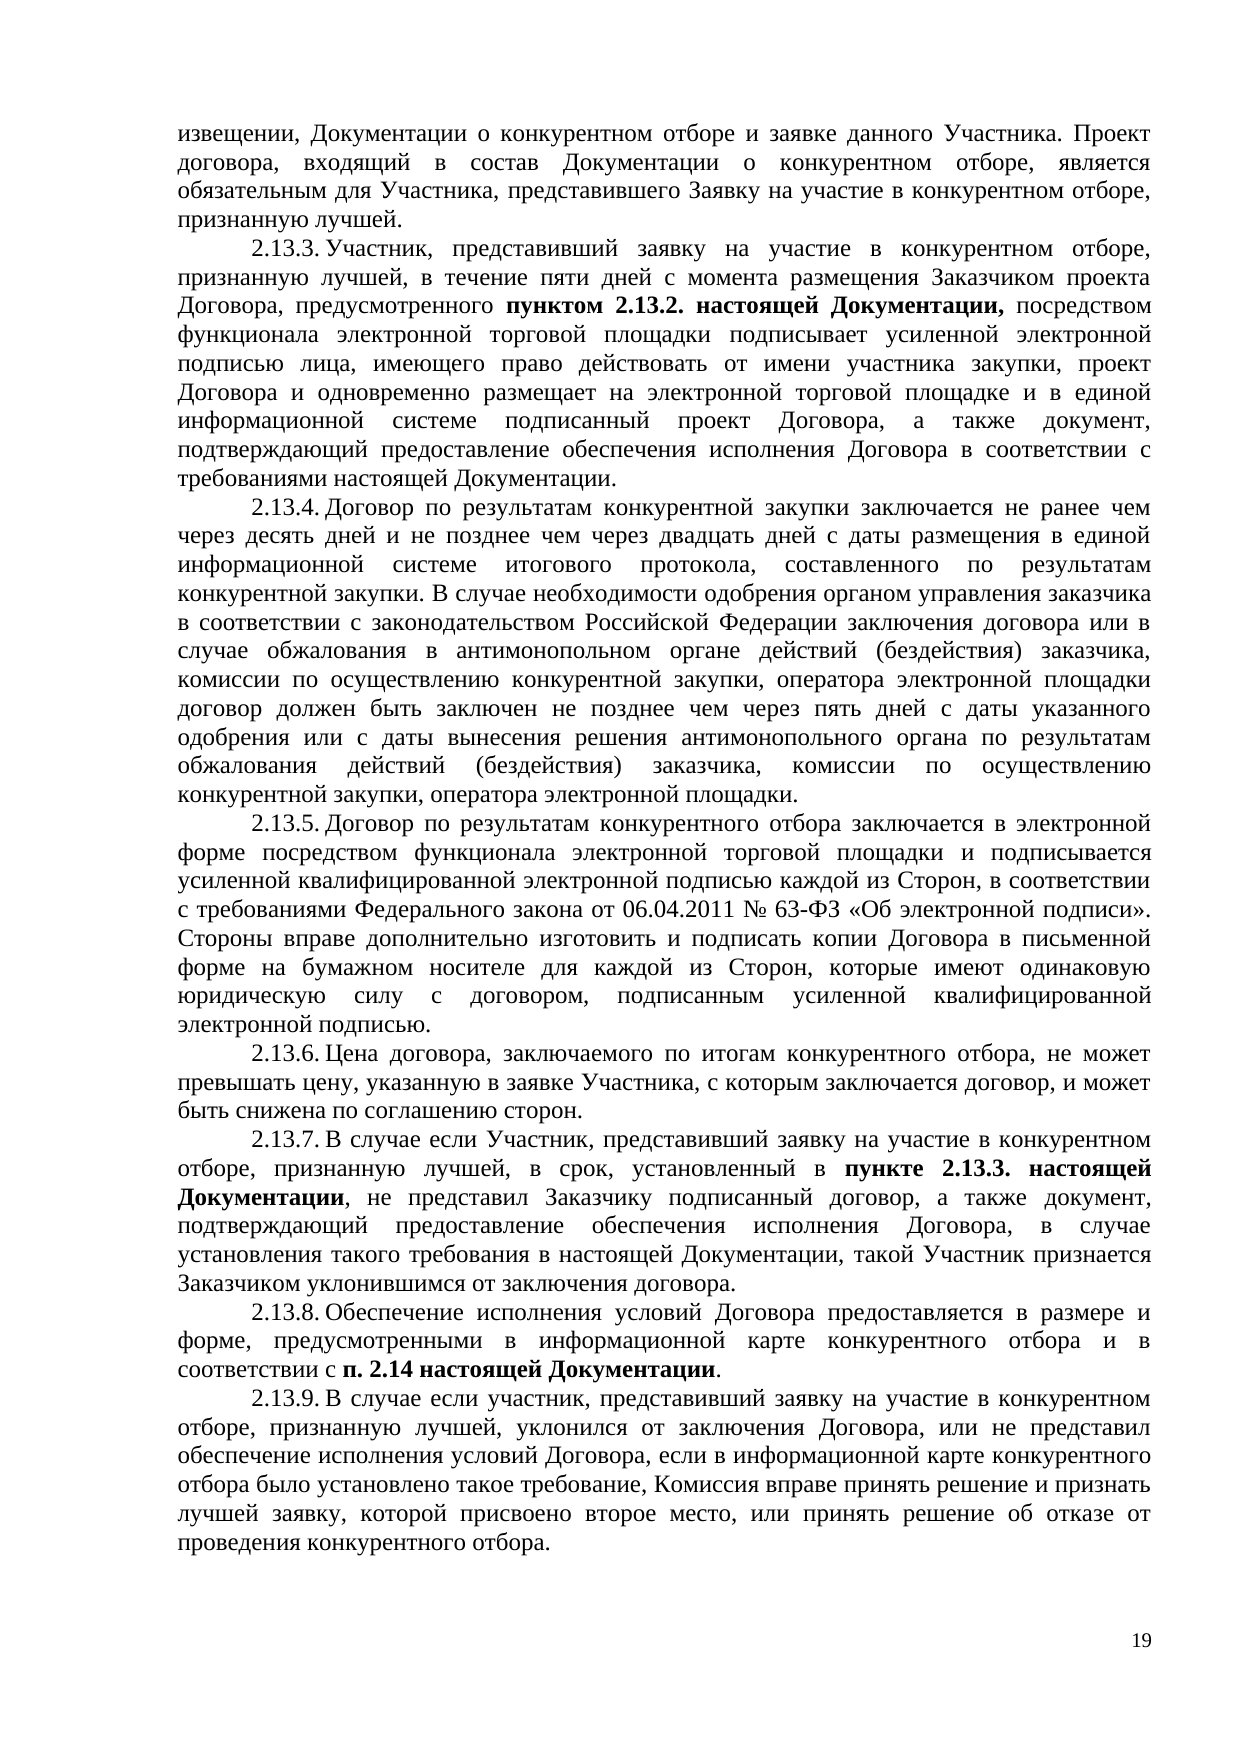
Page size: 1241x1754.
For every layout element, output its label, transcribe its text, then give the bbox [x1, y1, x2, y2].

list Договор по результатам конкурентной закупки заключается не ранее чем через десять дней и не позднее чем через двадцать дней с даты размещения в единой информационной системе итогового протокола, составленного по результатам конкурентной закупки. В случае необходимости одобрения органом управления заказчика в соответствии с законодательством Российской Федерации заключения договора или в случае обжалования в антимонопольном органе действий (бездействия) заказчика, комиссии по осуществлению конкурентной закупки, оператора электронной площадки договор должен быть заключен не позднее чем через пять дней с даты указанного одобрения или с даты вынесения решения антимонопольного органа по результатам обжалования действий (бездействия) заказчика, комиссии по осуществлению конкурентной закупки, оператора электронной площадки. [177, 492, 1152, 808]
list В случае если участник, представивший заявку на участие в конкурентном отборе, признанную лучшей, уклонился от заключения Договора, или не представил обеспечение исполнения условий Договора, если в информационной карте конкурентного отбора было установлено такое требование, Комиссия вправе принять решение и признать лучшей заявку, которой присвоено второе место, или принять решение об отказе от проведения конкурентного отбора. [177, 1383, 1152, 1556]
list Обеспечение исполнения условий Договора предоставляется в размере и форме, предусмотренными в информационной карте конкурентного отбора и в соответствии с п. 2.14 настоящей Документации. [177, 1297, 1152, 1383]
list В случае если Участник, представивший заявку на участие в конкурентном отборе, признанную лучшей, в срок, установленный в пункте 2.13.3. настоящей Документации, не представил Заказчику подписанный договор, а также документ, подтверждающий предоставление обеспечения исполнения Договора, в случае установления такого требования в настоящей Документации, такой Участник признается Заказчиком уклонившимся от заключения договора. [177, 1124, 1152, 1297]
list Цена договора, заключаемого по итогам конкурентного отбора, не может превышать цену, указанную в заявке Участника, с которым заключается договор, и может быть снижена по соглашению сторон. [177, 1038, 1152, 1124]
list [177, 118, 1152, 233]
list Участник, представивший заявку на участие в конкурентном отборе, признанную лучшей, в течение пяти дней с момента размещения Заказчиком проекта Договора, предусмотренного пунктом 2.13.2. настоящей Документации, посредством функционала электронной торговой площадки подписывает усиленной электронной подписью лица, имеющего право действовать от имени участника закупки, проект Договора и одновременно размещает на электронной торговой площадке и в единой информационной системе подписанный проект Договора, а также документ, подтверждающий предоставление обеспечения исполнения Договора в соответствии с требованиями настоящей Документации. [177, 233, 1152, 492]
list Договор по результатам конкурентного отбора заключается в электронной форме посредством функционала электронной торговой площадки и подписывается усиленной квалифицированной электронной подписью каждой из Сторон, в соответствии с требованиями Федерального закона от 06.04.2011 № 63-ФЗ «Об электронной подписи». Стороны вправе дополнительно изготовить и подписать копии Договора в письменной форме на бумажном носителе для каждой из Сторон, которые имеют одинаковую юридическую силу с договором, подписанным усиленной квалифицированной электронной подписью. [177, 808, 1152, 1038]
